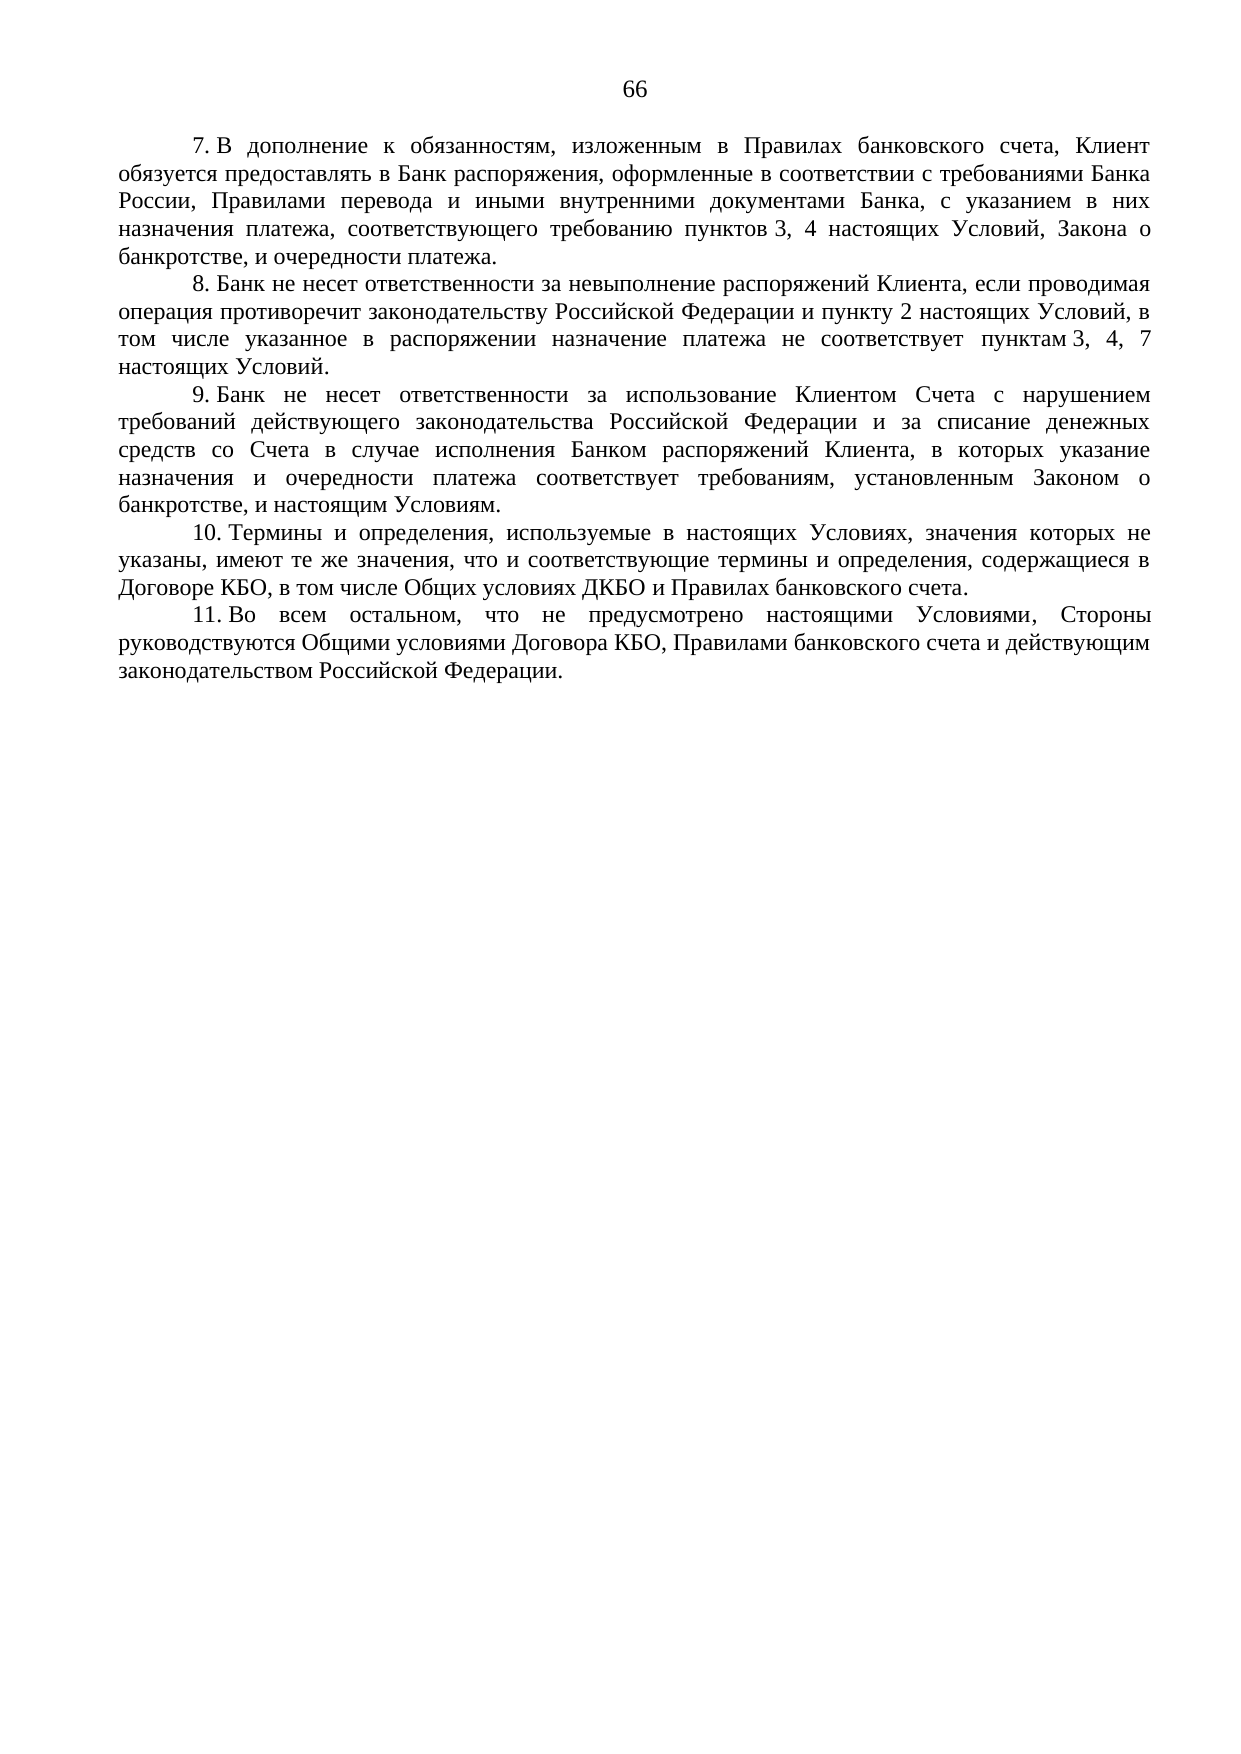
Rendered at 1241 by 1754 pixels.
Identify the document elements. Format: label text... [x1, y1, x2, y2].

text 11. Во всем остальном, что не предусмотрено настоящими Условиями, Стороны руководствуются Общими условиями Договора КБО, Правилами банковского счета и действующим законодательством Российской Федерации. [118, 601, 1152, 683]
text 9. Банк не несет ответственности за использование Клиентом Счета с нарушением требований действующего законодательства Российской Федерации и за списание денежных средств со Счета в случае исполнения Банком распоряжений Клиента, в которых указание назначения и очередности платежа соответствует требованиям, установленным Законом о банкротстве, и настоящим Условиям. [118, 380, 1152, 518]
text 10. Термины и определения, используемые в настоящих Условиях, значения которых не указаны, имеют те же значения, что и соответствующие термины и определения, содержащиеся в Договоре КБО, в том числе Общих условиях ДКБО и Правилах банковского счета. [118, 518, 1152, 601]
text 7. В дополнение к обязанностям, изложенным в Правилах банковского счета, Клиент обязуется предоставлять в Банк распоряжения, оформленные в соответствии с требованиями Банка России, Правилами перевода и иными внутренними документами Банка, с указанием в них назначения платежа, соответствующего требованию пунктов 3, 4 настоящих Условий, Закона о банкротстве, и очередности платежа. [118, 131, 1152, 269]
text 8. Банк не несет ответственности за невыполнение распоряжений Клиента, если проводимая операция противоречит законодательству Российской Федерации и пункту 2 настоящих Условий, в том числе указанное в распоряжении назначение платежа не соответствует пунктам 3, 4, 7 настоящих Условий. [118, 269, 1152, 380]
